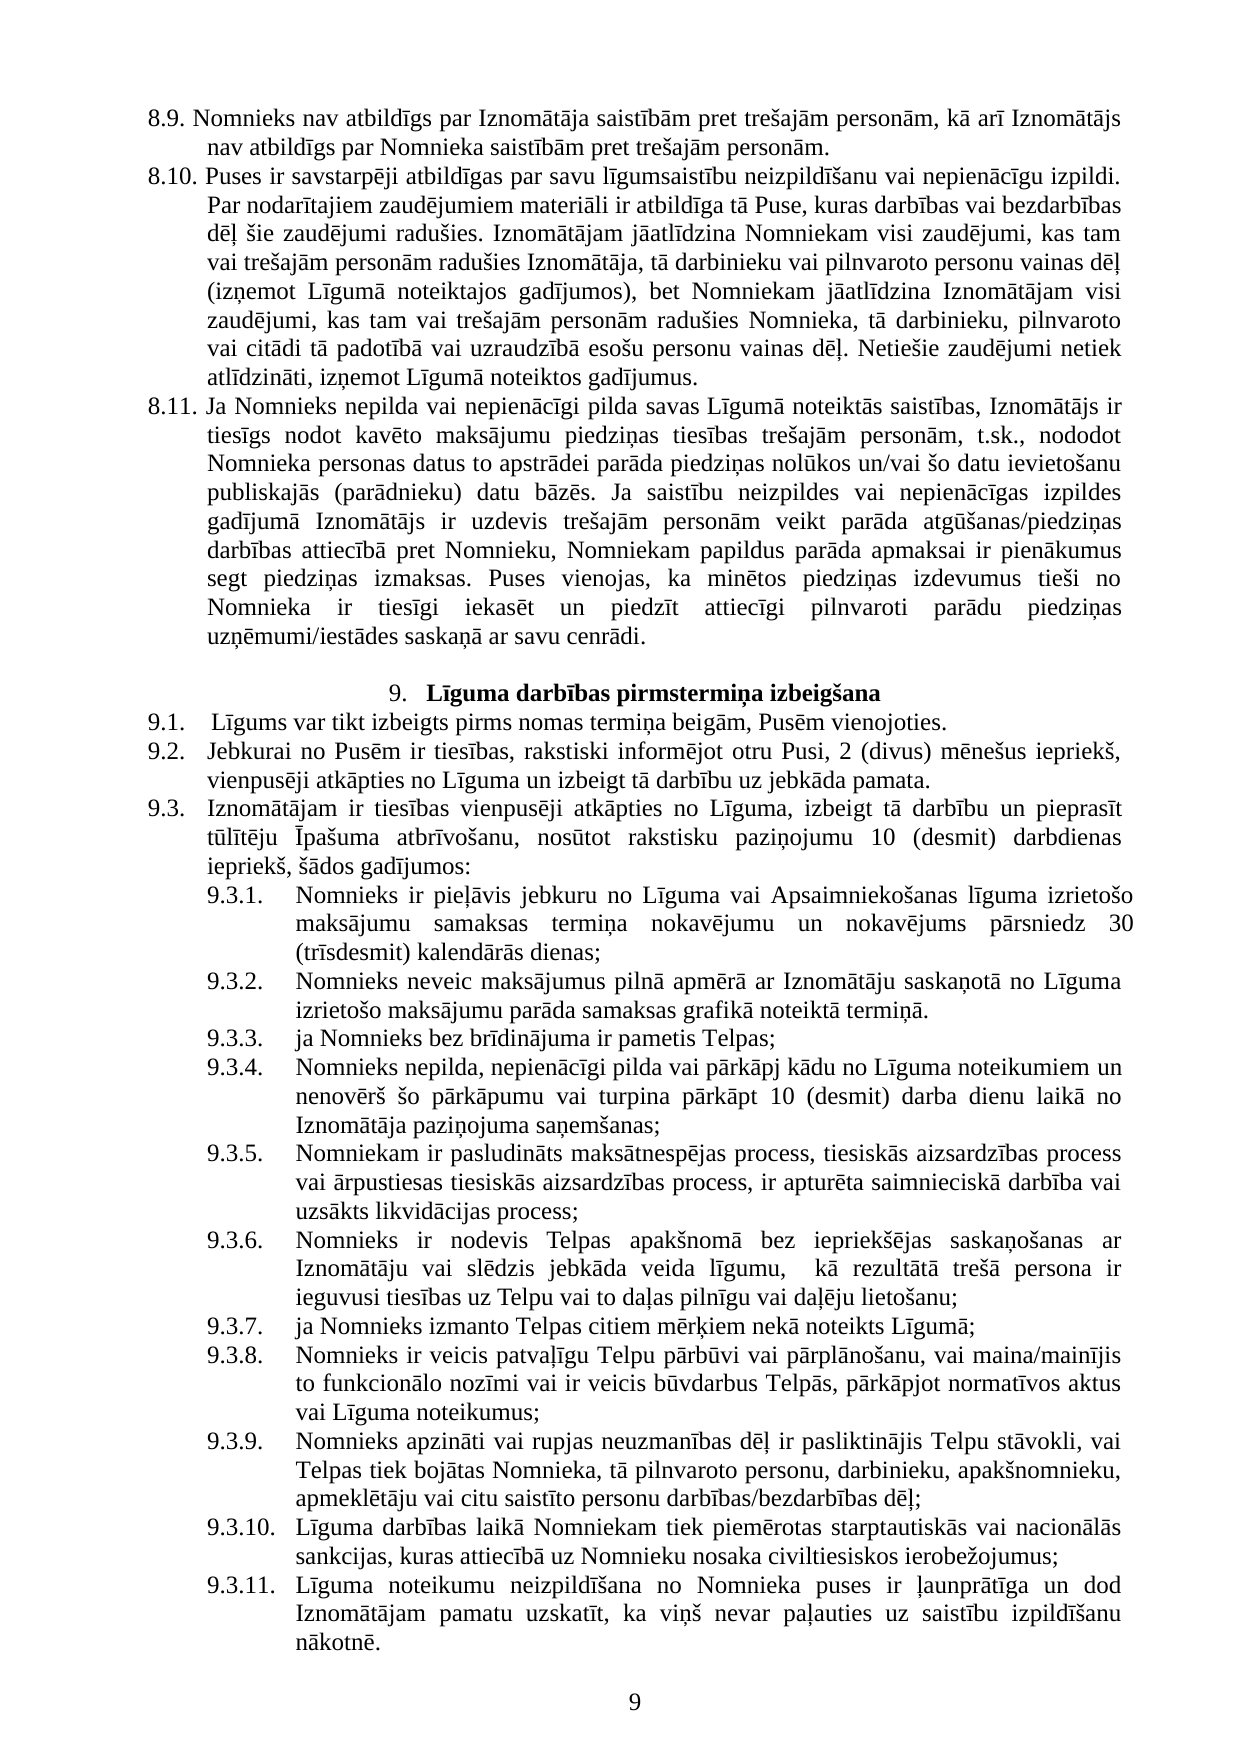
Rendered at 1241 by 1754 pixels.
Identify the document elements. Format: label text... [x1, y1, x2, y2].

list Nomnieks apzināti vai rupjas neuzmanības dēļ ir pasliktinājis Telpu stāvokli, vai Telpas tiek bojātas Nomnieka, tā pilnvaroto personu, darbinieku, apakšnomnieku, apmeklētāju vai citu saistīto personu darbības/bezdarbības dēļ; [207, 1426, 1122, 1512]
list Nomnieks nepilda, nepienācīgi pilda vai pārkāpj kādu no Līguma noteikumiem un nenovērš šo pārkāpumu vai turpina pārkāpt 10 (desmit) darba dienu laikā no Iznomātāja paziņojuma saņemšanas; [207, 1052, 1122, 1138]
list Jebkurai no Pusēm ir tiesības, rakstiski informējot otru Pusi, 2 (divus) mēnešus iepriekš, vienpusēji atkāpties no Līguma un izbeigt tā darbību uz jebkāda pamata. [148, 736, 1122, 793]
list ja Nomnieks bez brīdinājuma ir pametis Telpas; [207, 1023, 1122, 1052]
text 8.10. Puses ir savstarpēji atbildīgas par savu līgumsaistību neizpildīšanu vai nepienācīgu izpildi. Par nodarītajiem zaudējumiem materiāli ir atbildīga tā Puse, kuras darbības vai bezdarbības dēļ šie zaudējumi radušies. Iznomātājam jāatlīdzina Nomniekam visi zaudējumi, kas tam vai trešajām personām radušies Iznomātāja, tā darbinieku vai pilnvaroto personu vainas dēļ (izņemot Līgumā noteiktajos gadījumos), bet Nomniekam jāatlīdzina Iznomātājam visi zaudējumi, kas tam vai trešajām personām radušies Nomnieka, tā darbinieku, pilnvaroto vai citādi tā padotībā vai uzraudzībā esošu personu vainas dēļ. Netiešie zaudējumi netiek atlīdzināti, izņemot Līgumā noteiktos gadījumus. [148, 161, 1122, 391]
list Līguma noteikumu neizpildīšana no Nomnieka puses ir ļaunprātīga un dod Iznomātājam pamatu uzskatīt, ka viņš nevar paļauties uz saistību izpildīšanu nākotnē. [207, 1570, 1122, 1656]
list Nomnieks neveic maksājumus pilnā apmērā ar Iznomātāju saskaņotā no Līguma izrietošo maksājumu parāda samaksas grafikā noteiktā termiņā. [207, 966, 1122, 1023]
text 8.9. Nomnieks nav atbildīgs par Iznomātāja saistībām pret trešajām personām, kā arī Iznomātājs nav atbildīgs par Nomnieka saistībām pret trešajām personām. [148, 103, 1122, 161]
list Nomnieks ir veicis patvaļīgu Telpu pārbūvi vai pārplānošanu, vai maina/mainījis to funkcionālo nozīmi vai ir veicis būvdarbus Telpās, pārkāpjot normatīvos aktus vai Līguma noteikumus; [207, 1340, 1122, 1426]
list Iznomātājam ir tiesības vienpusēji atkāpties no Līguma, izbeigt tā darbību un pieprasīt tūlītēju Īpašuma atbrīvošanu, nosūtot rakstisku paziņojumu 10 (desmit) darbdienas iepriekš, šādos gadījumos: [148, 793, 1122, 880]
list Līguma darbības laikā Nomniekam tiek piemērotas starptautiskās vai nacionālās sankcijas, kuras attiecībā uz Nomnieku nosaka civiltiesiskos ierobežojumus; [207, 1512, 1122, 1570]
list Līgums var tikt izbeigts pirms nomas termiņa beigām, Pusēm vienojoties. [148, 707, 1122, 736]
list Nomniekam ir pasludināts maksātnespējas process, tiesiskās aizsardzības process vai ārpustiesas tiesiskās aizsardzības process, ir apturēta saimnieciskā darbība vai uzsākts likvidācijas process; [207, 1138, 1122, 1225]
list Nomnieks ir pieļāvis jebkuru no Līguma vai Apsaimniekošanas līguma izrietošo maksājumu samaksas termiņa nokavējumu un nokavējums pārsniedz 30 (trīsdesmit) kalendārās dienas; [207, 880, 1134, 966]
list ja Nomnieks izmanto Telpas citiem mērķiem nekā noteikts Līgumā; [207, 1311, 1122, 1340]
list Nomnieks ir nodevis Telpas apakšnomā bez iepriekšējas saskaņošanas ar Iznomātāju vai slēdzis jebkāda veida līgumu, kā rezultātā trešā persona ir ieguvusi tiesības uz Telpu vai to daļas pilnīgu vai daļēju lietošanu; [207, 1225, 1122, 1311]
list Līguma darbības pirmstermiņa izbeigšana [148, 678, 1122, 707]
text 8.11. Ja Nomnieks nepilda vai nepienācīgi pilda savas Līgumā noteiktās saistības, Iznomātājs ir tiesīgs nodot kavēto maksājumu piedziņas tiesības trešajām personām, t.sk., nododot Nomnieka personas datus to apstrādei parāda piedziņas nolūkos un/vai šo datu ievietošanu publiskajās (parādnieku) datu bāzēs. Ja saistību neizpildes vai nepienācīgas izpildes gadījumā Iznomātājs ir uzdevis trešajām personām veikt parāda atgūšanas/piedziņas darbības attiecībā pret Nomnieku, Nomniekam papildus parāda apmaksai ir pienākumus segt piedziņas izmaksas. Puses vienojas, ka minētos piedziņas izdevumus tieši no Nomnieka ir tiesīgi iekasēt un piedzīt attiecīgi pilnvaroti parādu piedziņas uzņēmumi/iestādes saskaņā ar savu cenrādi. [148, 391, 1122, 650]
